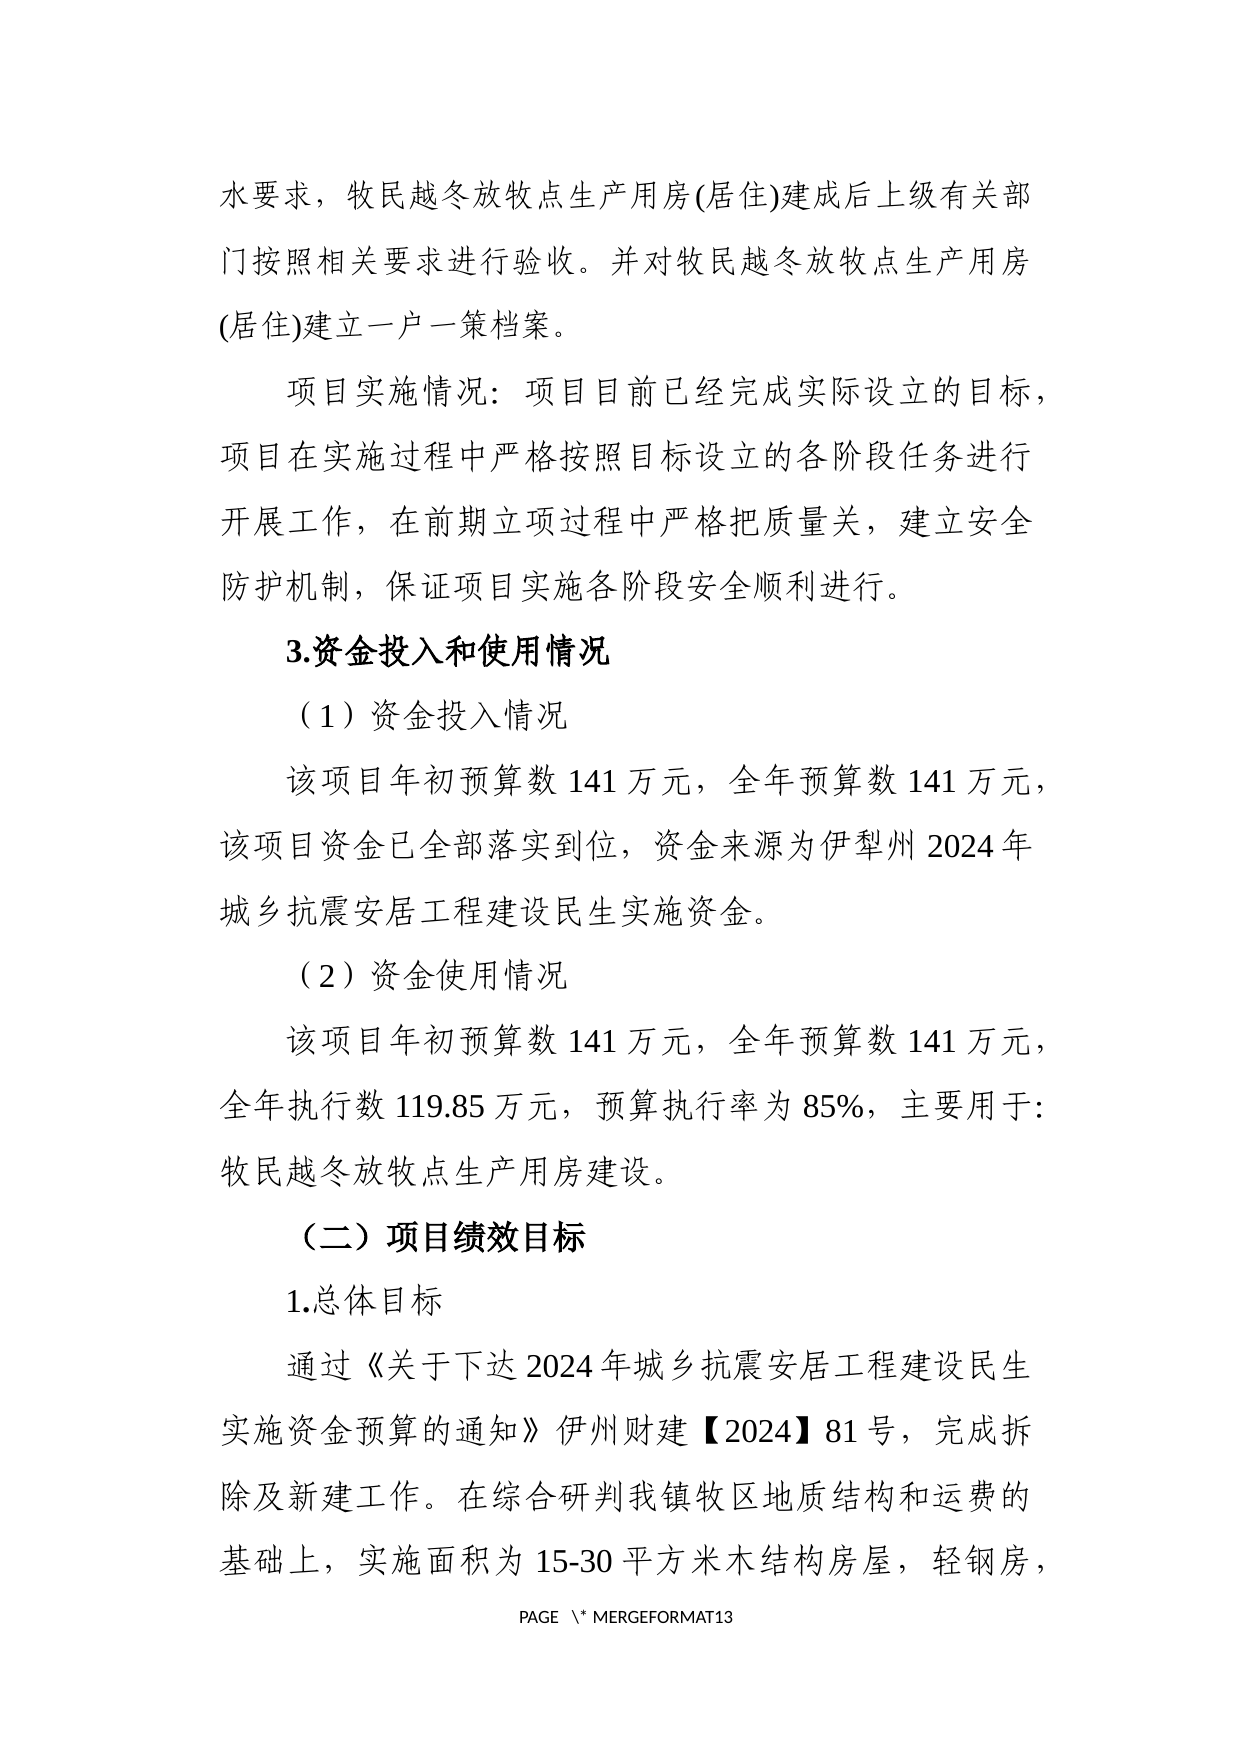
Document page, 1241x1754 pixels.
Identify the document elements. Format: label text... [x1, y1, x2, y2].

text （1）资金投入情况 [218, 682, 1033, 747]
text （2）资金使用情况 [218, 942, 1033, 1007]
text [218, 162, 1033, 357]
text 该项目年初预算数141万元，全年预算数141万元，该项目资金已全部落实到位，资金来源为伊犁州2024年城乡抗震安居工程建设民生实施资金。 [218, 747, 1033, 942]
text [218, 1332, 1033, 1592]
text 1.总体目标 [218, 1267, 1033, 1332]
text （二）项目绩效目标 [218, 1202, 1033, 1267]
text 3.资金投入和使用情况 [218, 617, 1033, 682]
text 项目实施情况：项目目前已经完成实际设立的目标，项目在实施过程中严格按照目标设立的各阶段任务进行开展工作，在前期立项过程中严格把质量关，建立安全防护机制，保证项目实施各阶段安全顺利进行。 [218, 357, 1033, 617]
text 该项目年初预算数141万元，全年预算数141万元，全年执行数119.85万元，预算执行率为85%，主要用于：牧民越冬放牧点生产用房建设。 [218, 1007, 1033, 1202]
